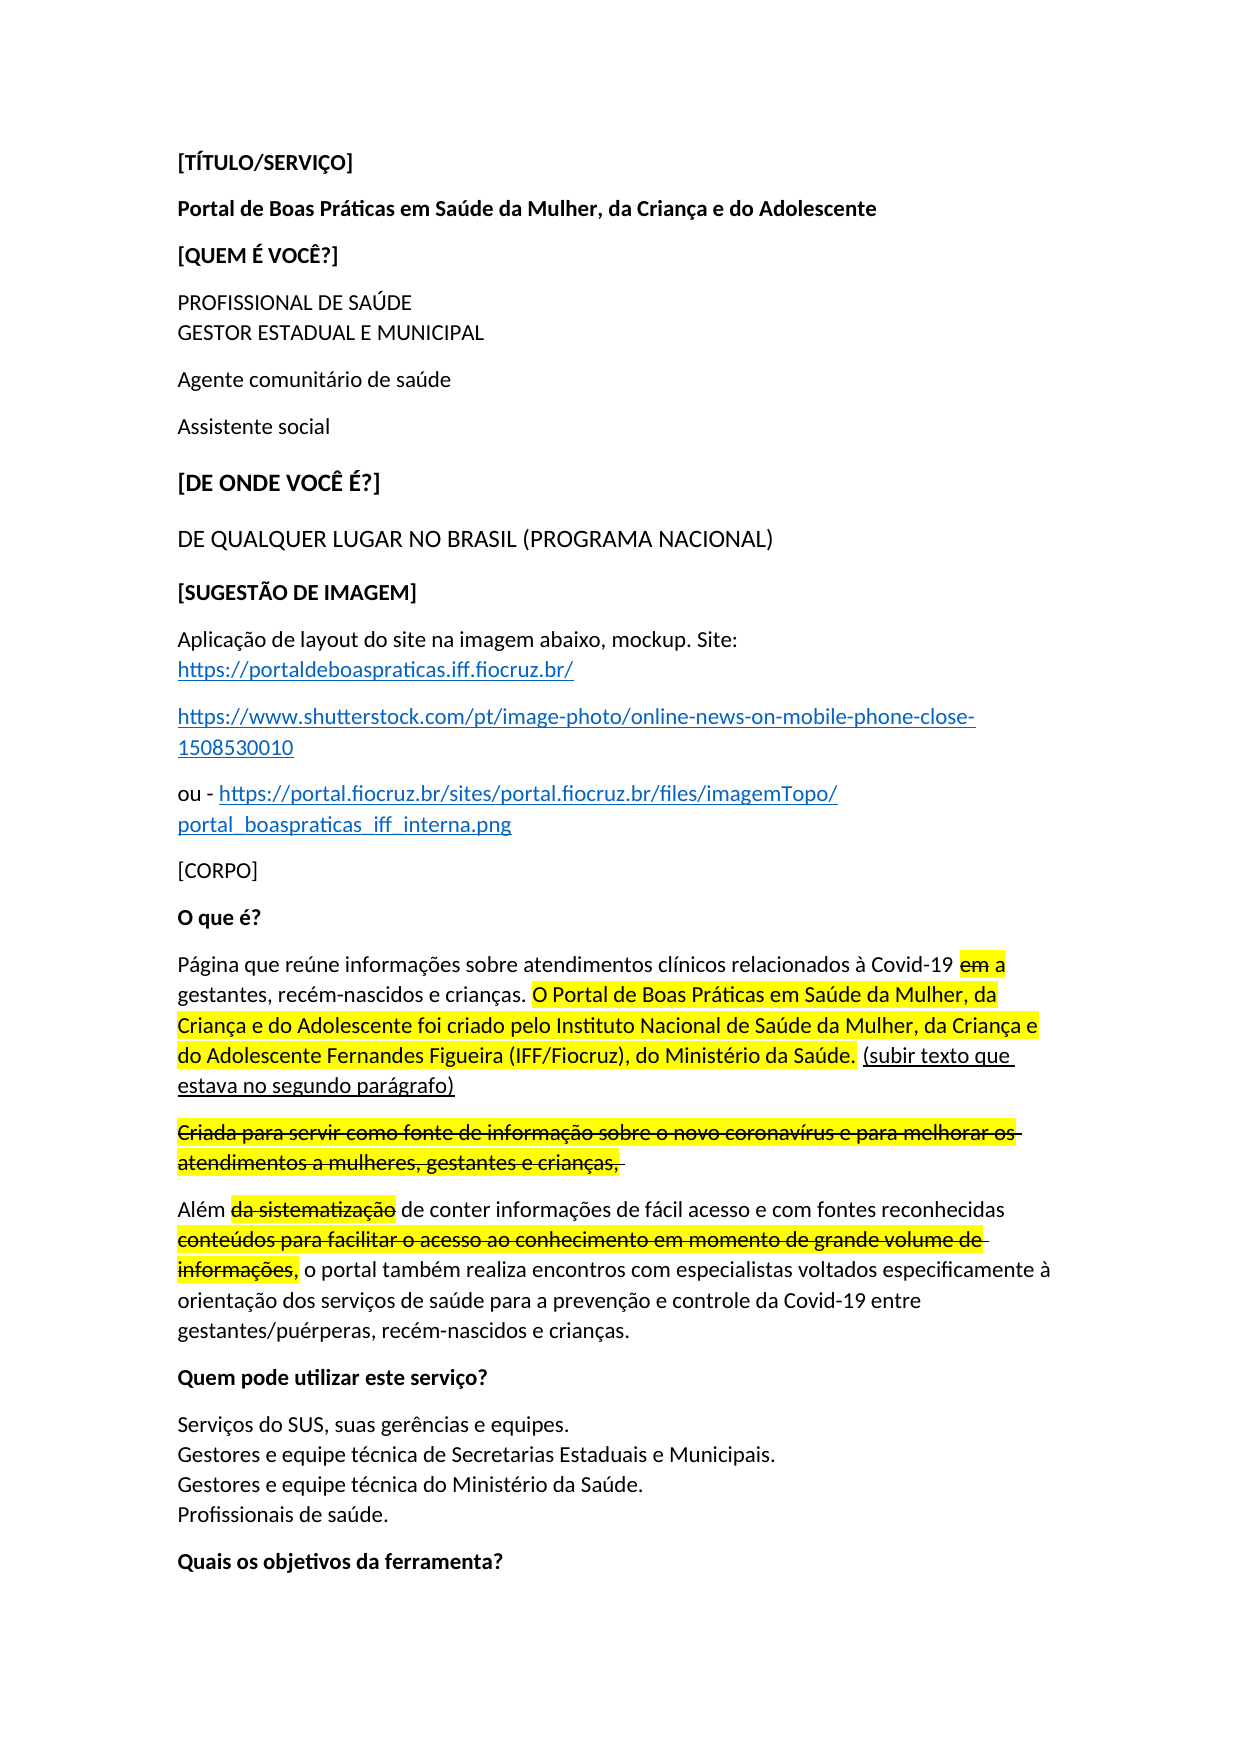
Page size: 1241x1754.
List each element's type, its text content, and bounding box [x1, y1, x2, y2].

text Página que reúne informações sobre atendimentos clínicos relacionados à Covid-19 em a gestantes, recém-nascidos e crianças. O Portal de Boas Práticas em Saúde da Mulher, da Criança e do Adolescente foi criado pelo Instituto Nacional de Saúde da Mulher, da Criança e do Adolescente Fernandes Figueira (IFF/Fiocruz), do Ministério da Saúde. (subir texto que estava no segundo parágrafo) [177, 950, 1063, 1099]
text O que é? [177, 903, 1063, 931]
text Criada para servir como fonte de informação sobre o novo coronavírus e para melhorar os atendimentos a mulheres, gestantes e crianças, [177, 1118, 1063, 1176]
text PROFISSIONAL DE SAÚDE GESTOR ESTADUAL E MUNICIPAL [177, 288, 1063, 346]
text Além da sistematização de conter informações de fácil acesso e com fontes reconhecidas conteúdos para facilitar o acesso ao conhecimento em momento de grande volume de informações, o portal também realiza encontros com especialistas voltados especificamente à orientação dos serviços de saúde para a prevenção e controle da Covid-19 entre gestantes/puérperas, recém-nascidos e crianças. [177, 1195, 1063, 1344]
text ou - https://portal.fiocruz.br/sites/portal.fiocruz.br/files/imagemTopo/portal_boaspraticas_iff_interna.png [177, 779, 1063, 838]
text Portal de Boas Práticas em Saúde da Mulher, da Criança e do Adolescente [177, 194, 1063, 222]
text [DE ONDE VOCÊ É?] [177, 467, 1063, 498]
text Quais os objetivos da ferramenta? [177, 1547, 1063, 1575]
text [SUGESTÃO DE IMAGEM] [177, 578, 1063, 606]
text Quem pode utilizar este serviço? [177, 1363, 1063, 1391]
text Assistente social [177, 412, 1063, 440]
text Agente comunitário de saúde [177, 365, 1063, 393]
text DE QUALQUER LUGAR NO BRASIL (PROGRAMA NACIONAL) [177, 523, 1063, 553]
text https://www.shutterstock.com/pt/image-photo/online-news-on-mobile-phone-close-1508530010 [177, 702, 1063, 761]
text [CORPO] [177, 857, 1063, 884]
text Serviços do SUS, suas gerências e equipes. Gestores e equipe técnica de Secretarias Estaduais e Municipais. Gestores e equipe técnica do Ministério da Saúde. Profissionais de saúde. [177, 1410, 1063, 1528]
text Aplicação de layout do site na imagem abaixo, mockup. Site: https://portaldeboaspraticas.iff.fiocruz.br/ [177, 625, 1063, 683]
text [QUEM É VOCÊ?] [177, 241, 1063, 269]
text [TÍTULO/SERVIÇO] [177, 148, 1063, 176]
